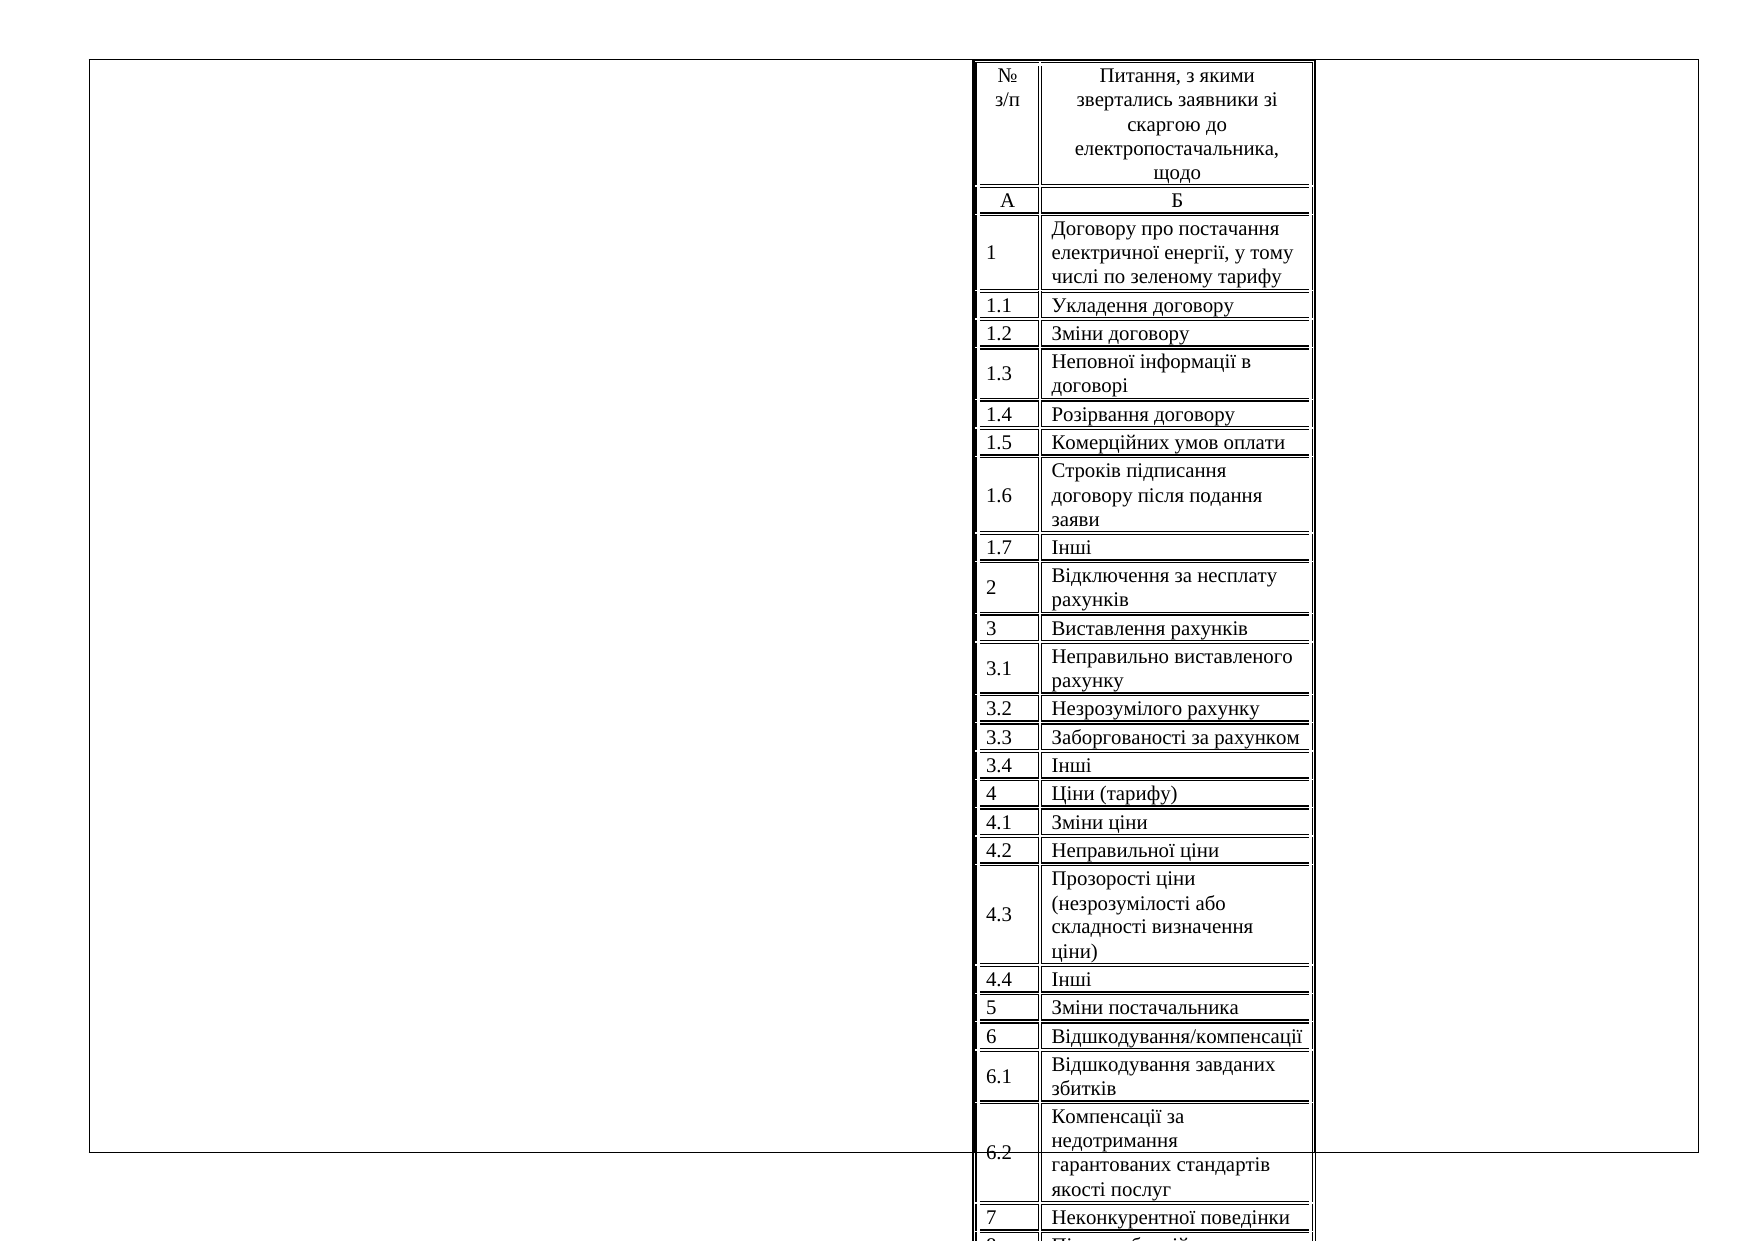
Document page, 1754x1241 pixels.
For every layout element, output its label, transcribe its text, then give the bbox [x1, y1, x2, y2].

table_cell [1316, 60, 1698, 1152]
table_cell [90, 60, 972, 1152]
